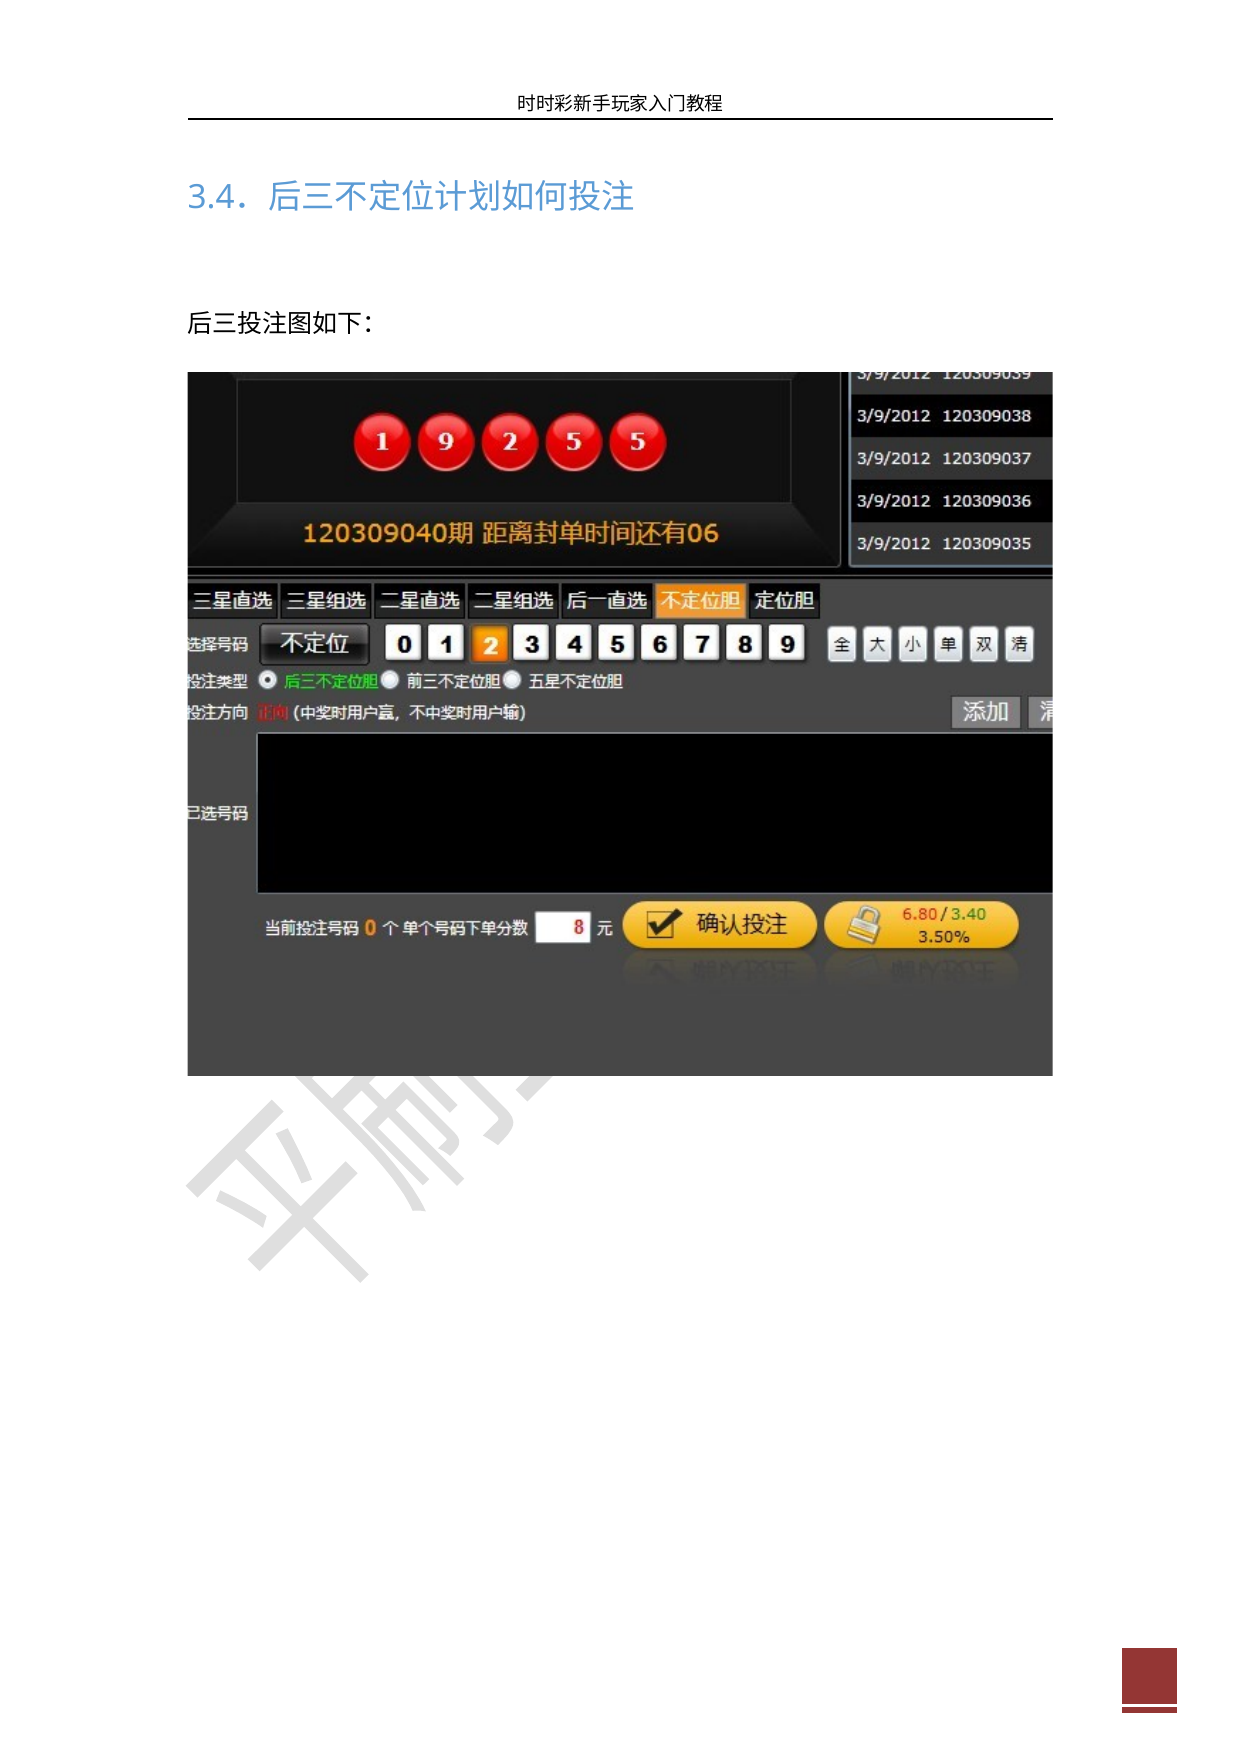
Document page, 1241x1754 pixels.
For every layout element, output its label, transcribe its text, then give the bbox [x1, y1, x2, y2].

text 后三投注图如下： [187, 289, 1053, 354]
subtitle 3.4．后三不定位计划如何投注 [187, 162, 1053, 227]
picture [187, 372, 1053, 1076]
